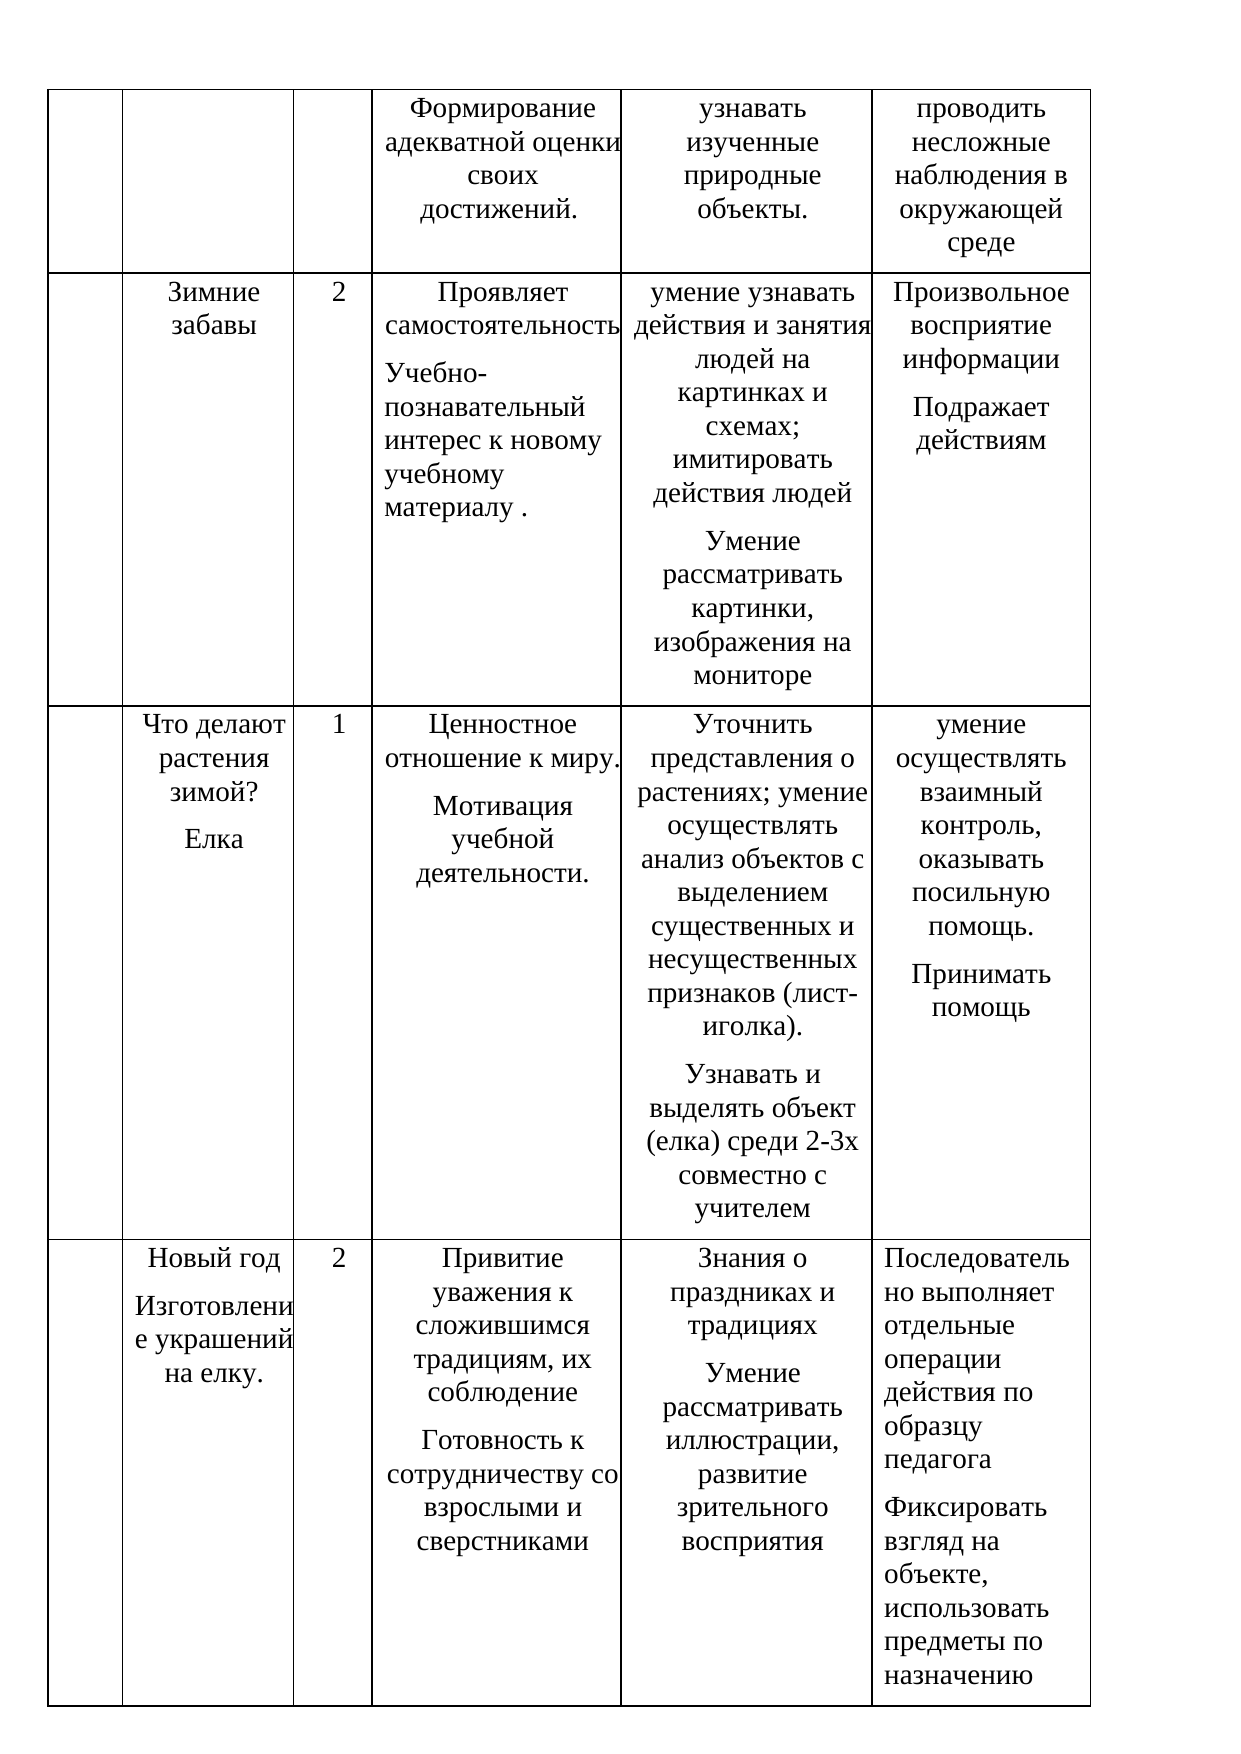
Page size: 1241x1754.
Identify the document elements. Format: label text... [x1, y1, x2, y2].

table_cell Произвольное восприятие информации Подражает действиям [873, 274, 1090, 705]
table_cell 2 [294, 274, 371, 705]
table_cell 1 [294, 90, 371, 272]
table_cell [622, 90, 871, 272]
table_cell 2 [294, 1240, 371, 1705]
table_cell умение узнавать действия и занятия людей на картинках и схемах; имитировать действия людей Умение рассматривать картинки, изображения на мониторе [622, 274, 871, 705]
table_cell Ценностное отношение к миру. Мотивация учебной деятельности. [373, 707, 620, 1238]
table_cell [373, 90, 620, 272]
table_cell [49, 274, 122, 705]
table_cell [622, 1240, 871, 1705]
table_cell [49, 707, 122, 1238]
table_cell Что делают растения зимой? Елка [123, 707, 293, 1238]
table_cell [873, 90, 1090, 272]
table_cell 1 [294, 707, 371, 1238]
table_cell Зимние забавы [123, 274, 293, 705]
table_cell [49, 1240, 122, 1705]
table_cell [123, 90, 293, 272]
table_cell [49, 90, 122, 272]
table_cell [873, 1240, 1090, 1705]
table_cell Проявляет самостоятельность Учебно-познавательный интерес к новому учебному материалу . [373, 274, 620, 705]
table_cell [373, 1240, 620, 1705]
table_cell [123, 1240, 293, 1705]
table_cell умение осуществлять взаимный контроль, оказывать посильную помощь. Принимать помощь [873, 707, 1090, 1238]
table_cell Уточнить представления о растениях; умение осуществлять анализ объектов с выделением существенных и несущественных признаков (лист-иголка). Узнавать и выделять объект (елка) среди 2-3х совместно с учителем [622, 707, 871, 1238]
